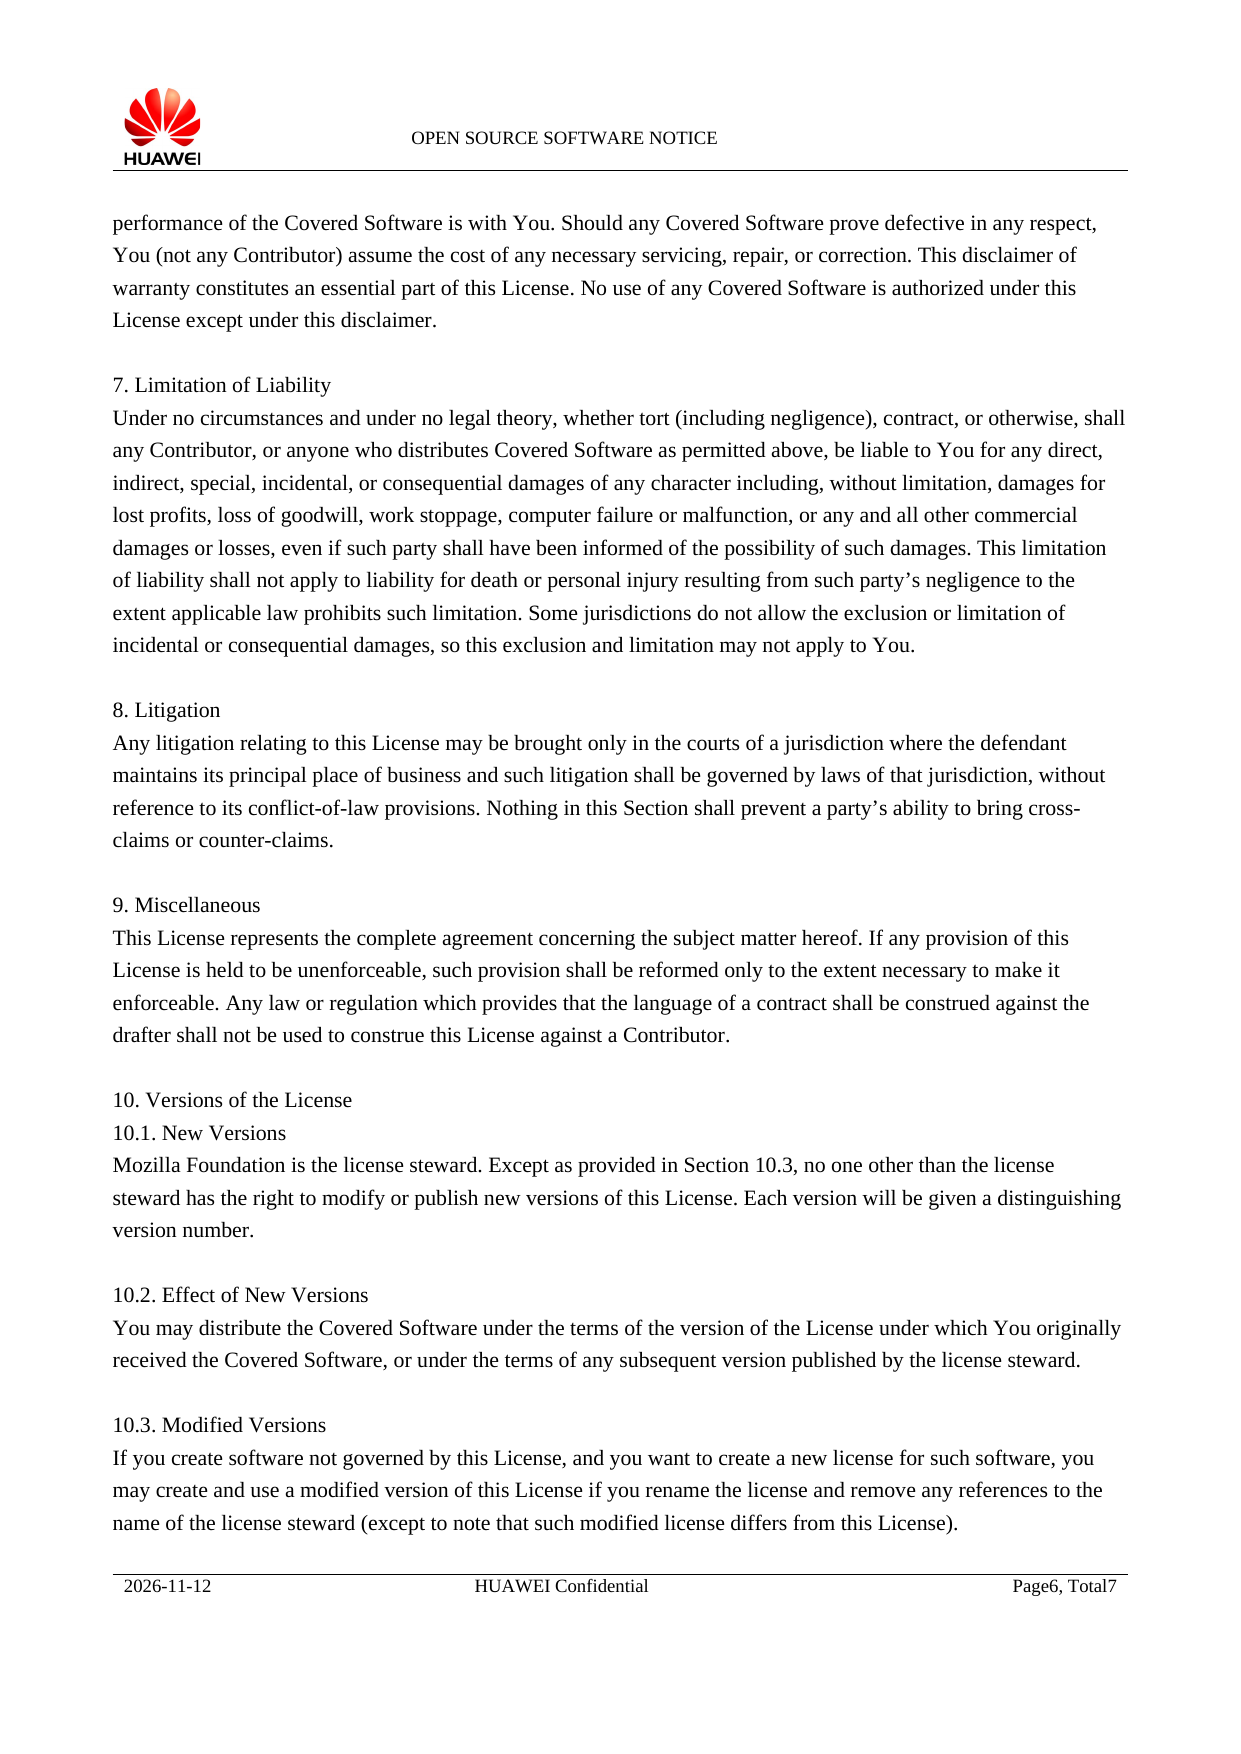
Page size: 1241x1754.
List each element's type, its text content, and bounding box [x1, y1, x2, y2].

picture [124, 88, 201, 165]
